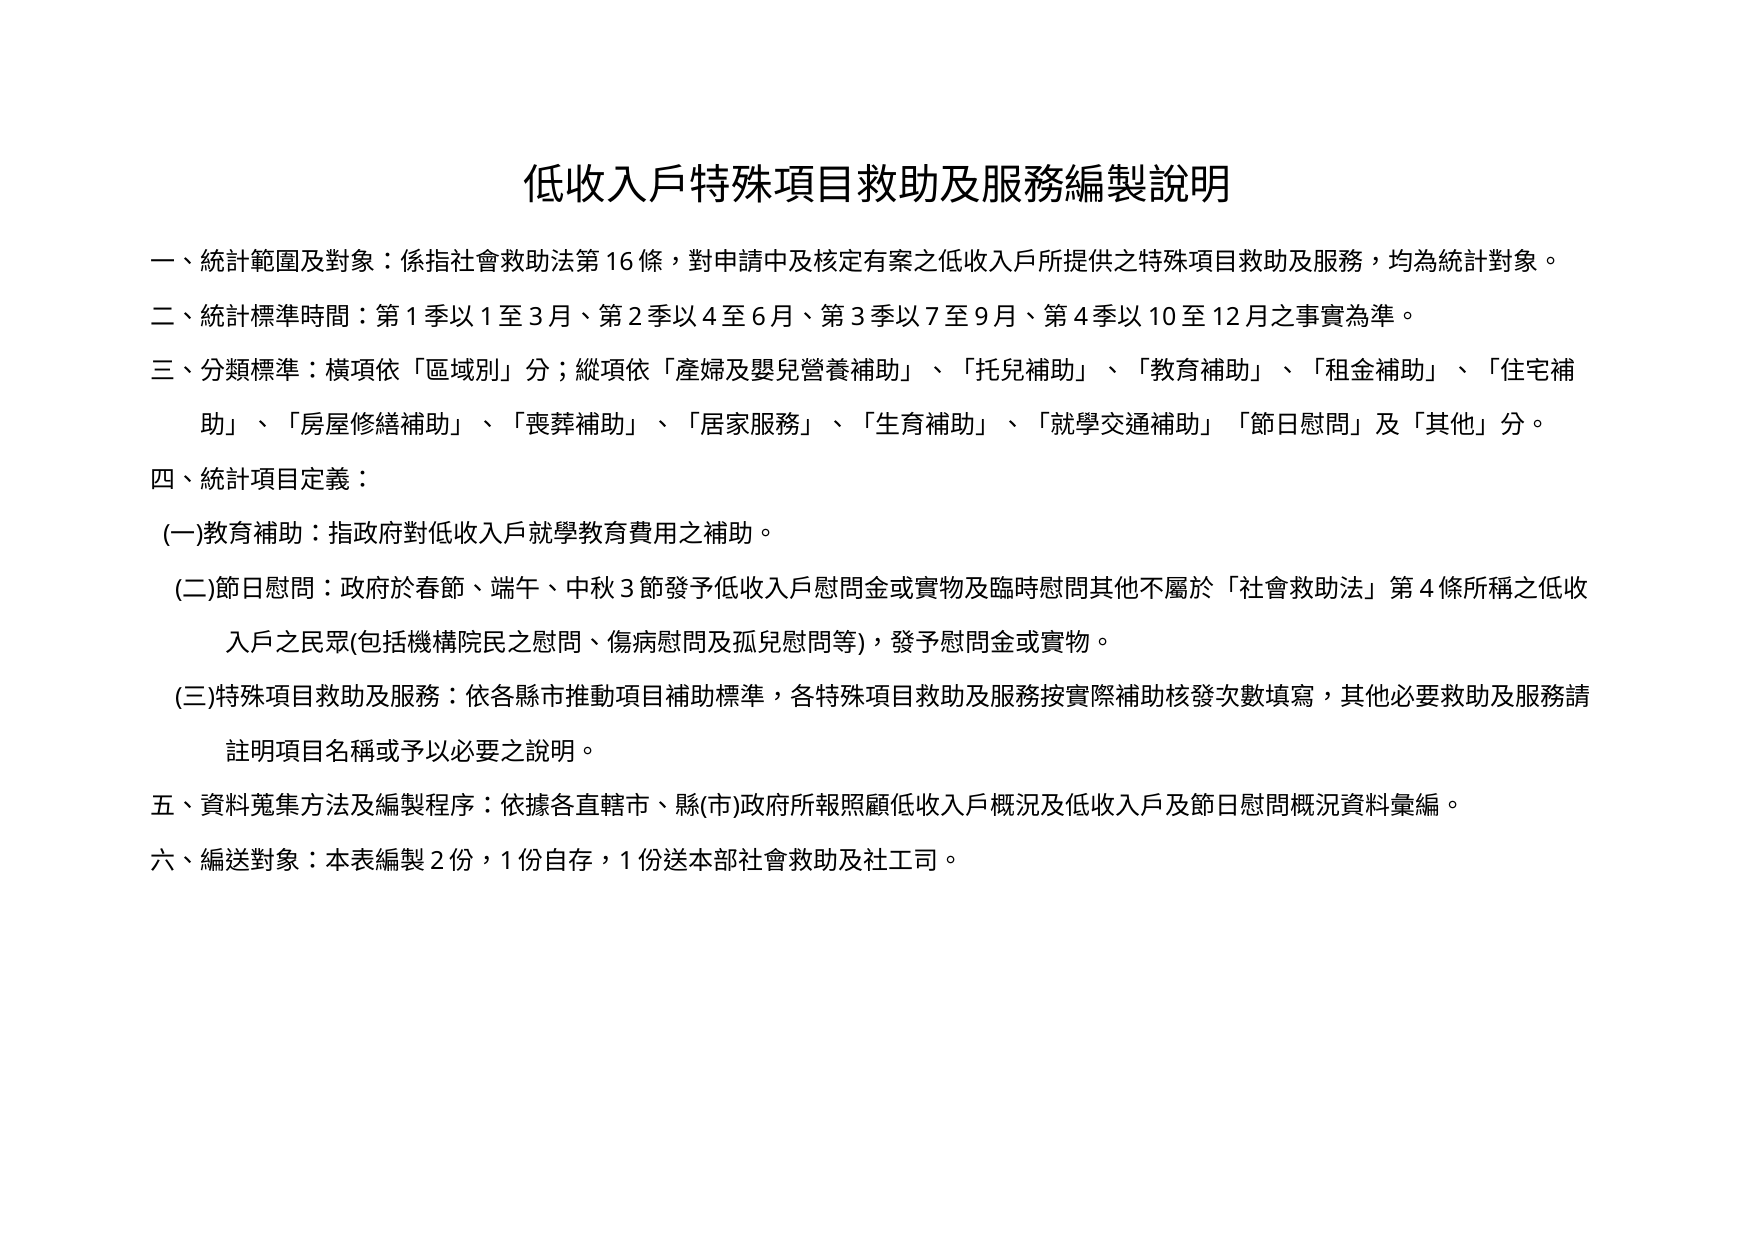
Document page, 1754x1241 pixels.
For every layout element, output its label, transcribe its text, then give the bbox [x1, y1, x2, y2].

text 五、資料蒐集方法及編製程序：依據各直轄市、縣(市)政府所報照顧低收入戶概況及低收入戶及節日慰問概況資料彙編。 [150, 786, 1604, 822]
text (一)教育補助：指政府對低收入戶就學教育費用之補助。 [150, 514, 1604, 550]
text 一、統計範圍及對象：係指社會救助法第16條，對申請中及核定有案之低收入戶所提供之特殊項目救助及服務，均為統計對象。 [150, 242, 1604, 278]
text (三)特殊項目救助及服務：依各縣市推動項目補助標準，各特殊項目救助及服務按實際補助核發次數填寫，其他必要救助及服務請註明項目名稱或予以必要之說明。 [175, 677, 1604, 767]
text 二、統計標準時間：第1季以1至3月、第2季以4至6月、第3季以7至9月、第4季以10至12月之事實為準。 [150, 296, 1604, 332]
text 四、統計項目定義： [150, 459, 1604, 496]
text 六、編送對象：本表編製2份，1份自存，1份送本部社會救助及社工司。 [150, 840, 1604, 877]
text 三、分類標準：橫項依「區域別」分；縱項依「產婦及嬰兒營養補助」、「托兒補助」、「教育補助」、「租金補助」、「住宅補助」、「房屋修繕補助」、「喪葬補助」、「居家服務」、「生育補助」、「就學交通補助」「節日慰問」及「其他」分。 [150, 351, 1604, 441]
text (二)節日慰問：政府於春節、端午、中秋3節發予低收入戶慰問金或實物及臨時慰問其他不屬於「社會救助法」第4條所稱之低收入戶之民眾(包括機構院民之慰問、傷病慰問及孤兒慰問等)，發予慰問金或實物。 [175, 568, 1604, 659]
text 低收入戶特殊項目救助及服務編製說明 [150, 151, 1604, 212]
